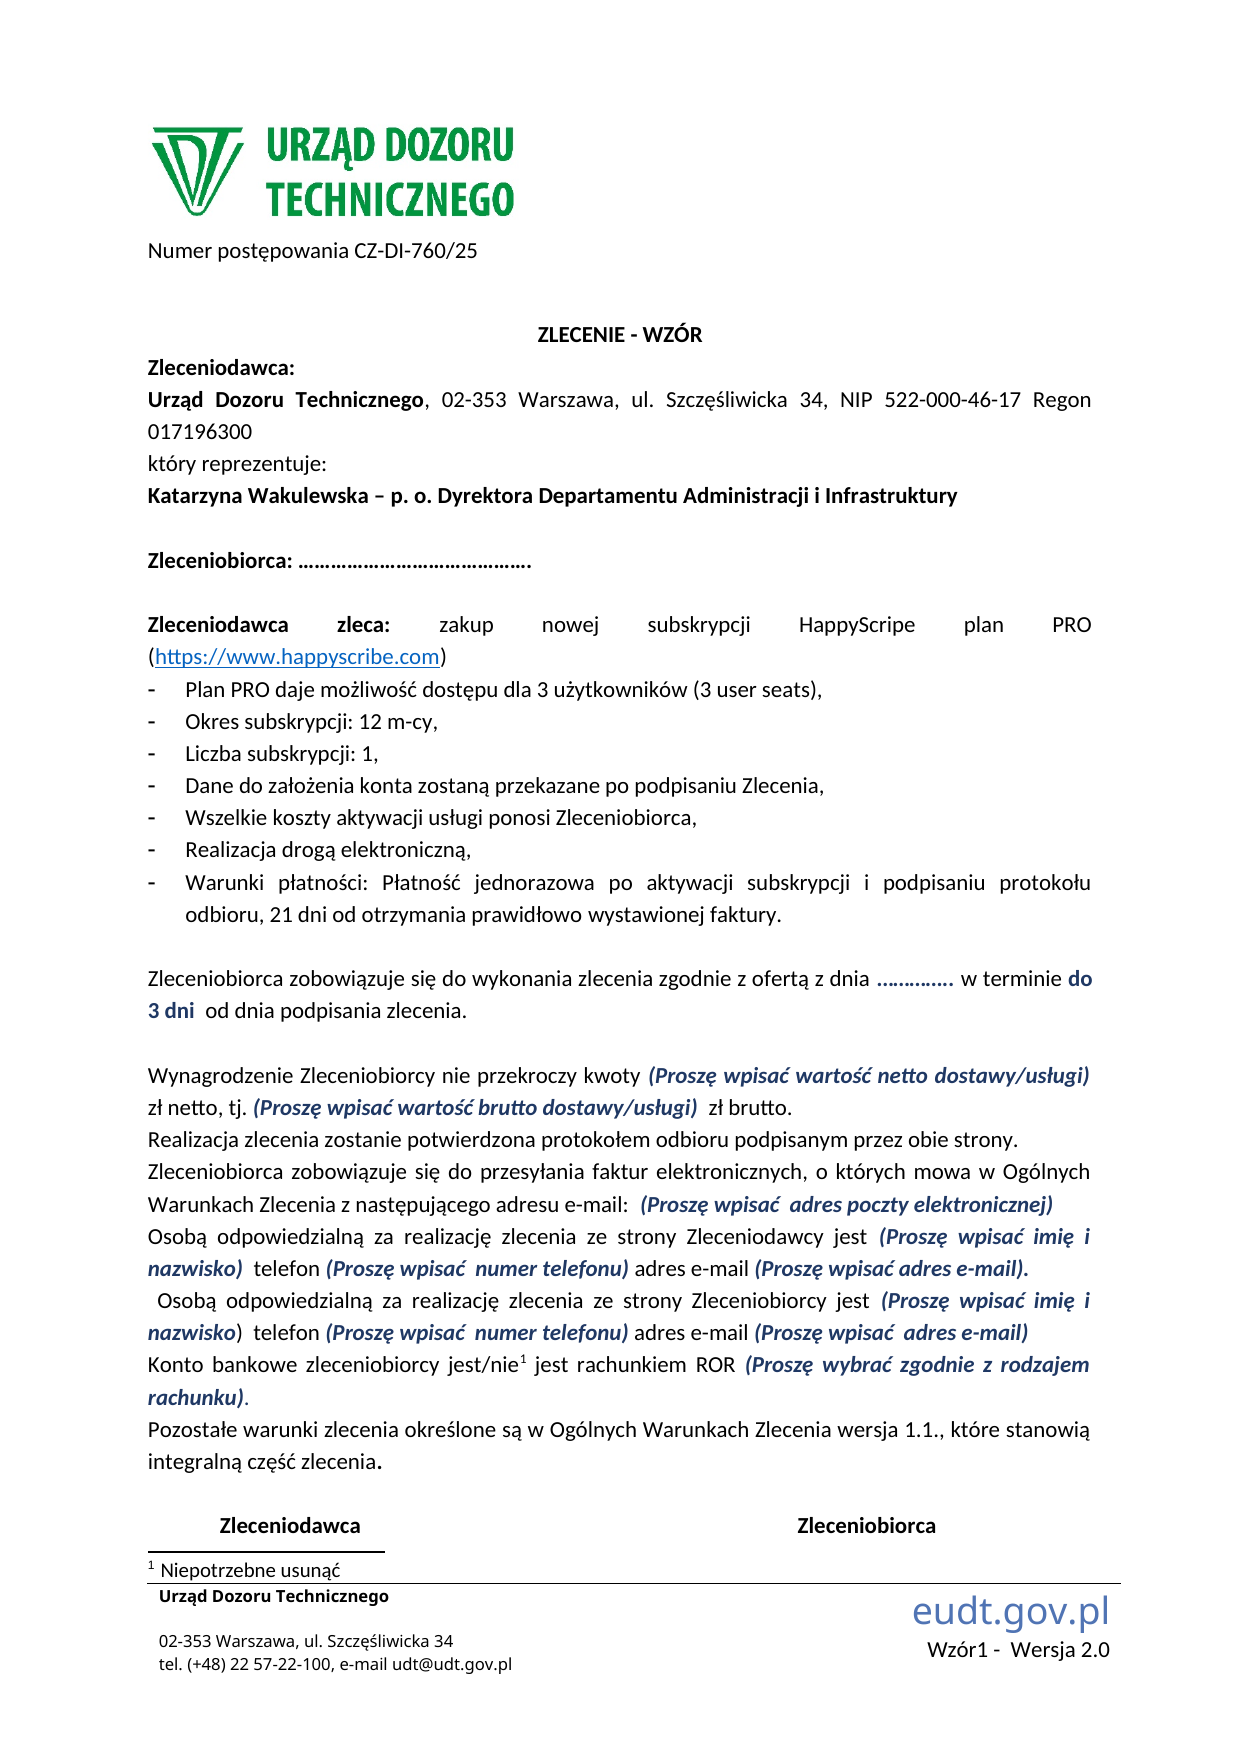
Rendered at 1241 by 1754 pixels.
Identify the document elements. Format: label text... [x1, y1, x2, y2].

text Konto bankowe zleceniobiorcy jest/nie1 jest rachunkiem ROR (Proszę wybrać zgodnie z rodzajem rachunku). [148, 1351, 1092, 1411]
picture [147, 118, 519, 220]
list Dane do założenia konta zostaną przekazane po podpisaniu Zlecenia, [148, 771, 1092, 799]
text Realizacja zlecenia zostanie potwierdzona protokołem odbioru podpisanym przez obie strony. [148, 1125, 1092, 1153]
list Warunki płatności: Płatność jednorazowa po aktywacji subskrypcji i podpisaniu protokołu odbioru, 21 dni od otrzymania prawidłowo wystawionej faktury. [148, 868, 1092, 928]
text Pozostałe warunki zlecenia określone są w Ogólnych Warunkach Zlecenia wersja 1.1., które stanowią integralną część zlecenia. [148, 1415, 1092, 1475]
text Wynagrodzenie Zleceniobiorcy nie przekroczy kwoty (Proszę wpisać wartość netto dostawy/usługi) zł netto, tj. (Proszę wpisać wartość brutto dostawy/usługi) zł brutto. [148, 1061, 1092, 1121]
text Zleceniodawca: [148, 353, 1092, 381]
list Plan PRO daje możliwość dostępu dla 3 użytkowników (3 user seats), [148, 675, 1092, 703]
list Liczba subskrypcji: 1, [148, 739, 1092, 767]
text Osobą odpowiedzialną za realizację zlecenia ze strony Zleceniodawcy jest (Proszę wpisać imię i nazwisko) telefon (Proszę wpisać numer telefonu) adres e-mail (Proszę wpisać adres e-mail). [148, 1222, 1092, 1282]
text Zleceniobiorca zobowiązuje się do wykonania zlecenia zgodnie z ofertą z dnia ………….. w terminie do 3 dni od dnia podpisania zlecenia. [148, 964, 1092, 1024]
text ZLECENIE - WZÓR [148, 321, 1092, 349]
list Realizacja drogą elektroniczną, [148, 836, 1092, 864]
text Zleceniobiorca: ……………………………………. [148, 546, 1092, 574]
text Zleceniodawca zleca: zakup nowej subskrypcji HappyScripe plan PRO (https://www.happyscribe.com) [148, 610, 1092, 671]
text Numer postępowania CZ-DI-760/25 [148, 237, 1092, 264]
text Urząd Dozoru Technicznego, 02-353 Warszawa, ul. Szczęśliwicka 34, NIP 522-000-46-17 Regon 017196300 [148, 385, 1092, 445]
list Okres subskrypcji: 12 m-cy, [148, 707, 1092, 735]
text który reprezentuje: [148, 449, 1092, 477]
text Katarzyna Wakulewska – p. o. Dyrektora Departamentu Administracji i Infrastruktury [148, 482, 1092, 509]
text Osobą odpowiedzialną za realizację zlecenia ze strony Zleceniobiorcy jest (Proszę wpisać imię i nazwisko) telefon (Proszę wpisać numer telefonu) adres e-mail (Proszę wpisać adres e-mail) [148, 1286, 1092, 1346]
text Zleceniodawca Zleceniobiorca [148, 1512, 1092, 1539]
list Wszelkie koszty aktywacji usługi ponosi Zleceniobiorca, [148, 803, 1092, 831]
text Zleceniobiorca zobowiązuje się do przesyłania faktur elektronicznych, o których mowa w Ogólnych Warunkach Zlecenia z następującego adresu e-mail: (Proszę wpisać adres poczty elektronicznej) [148, 1157, 1092, 1218]
